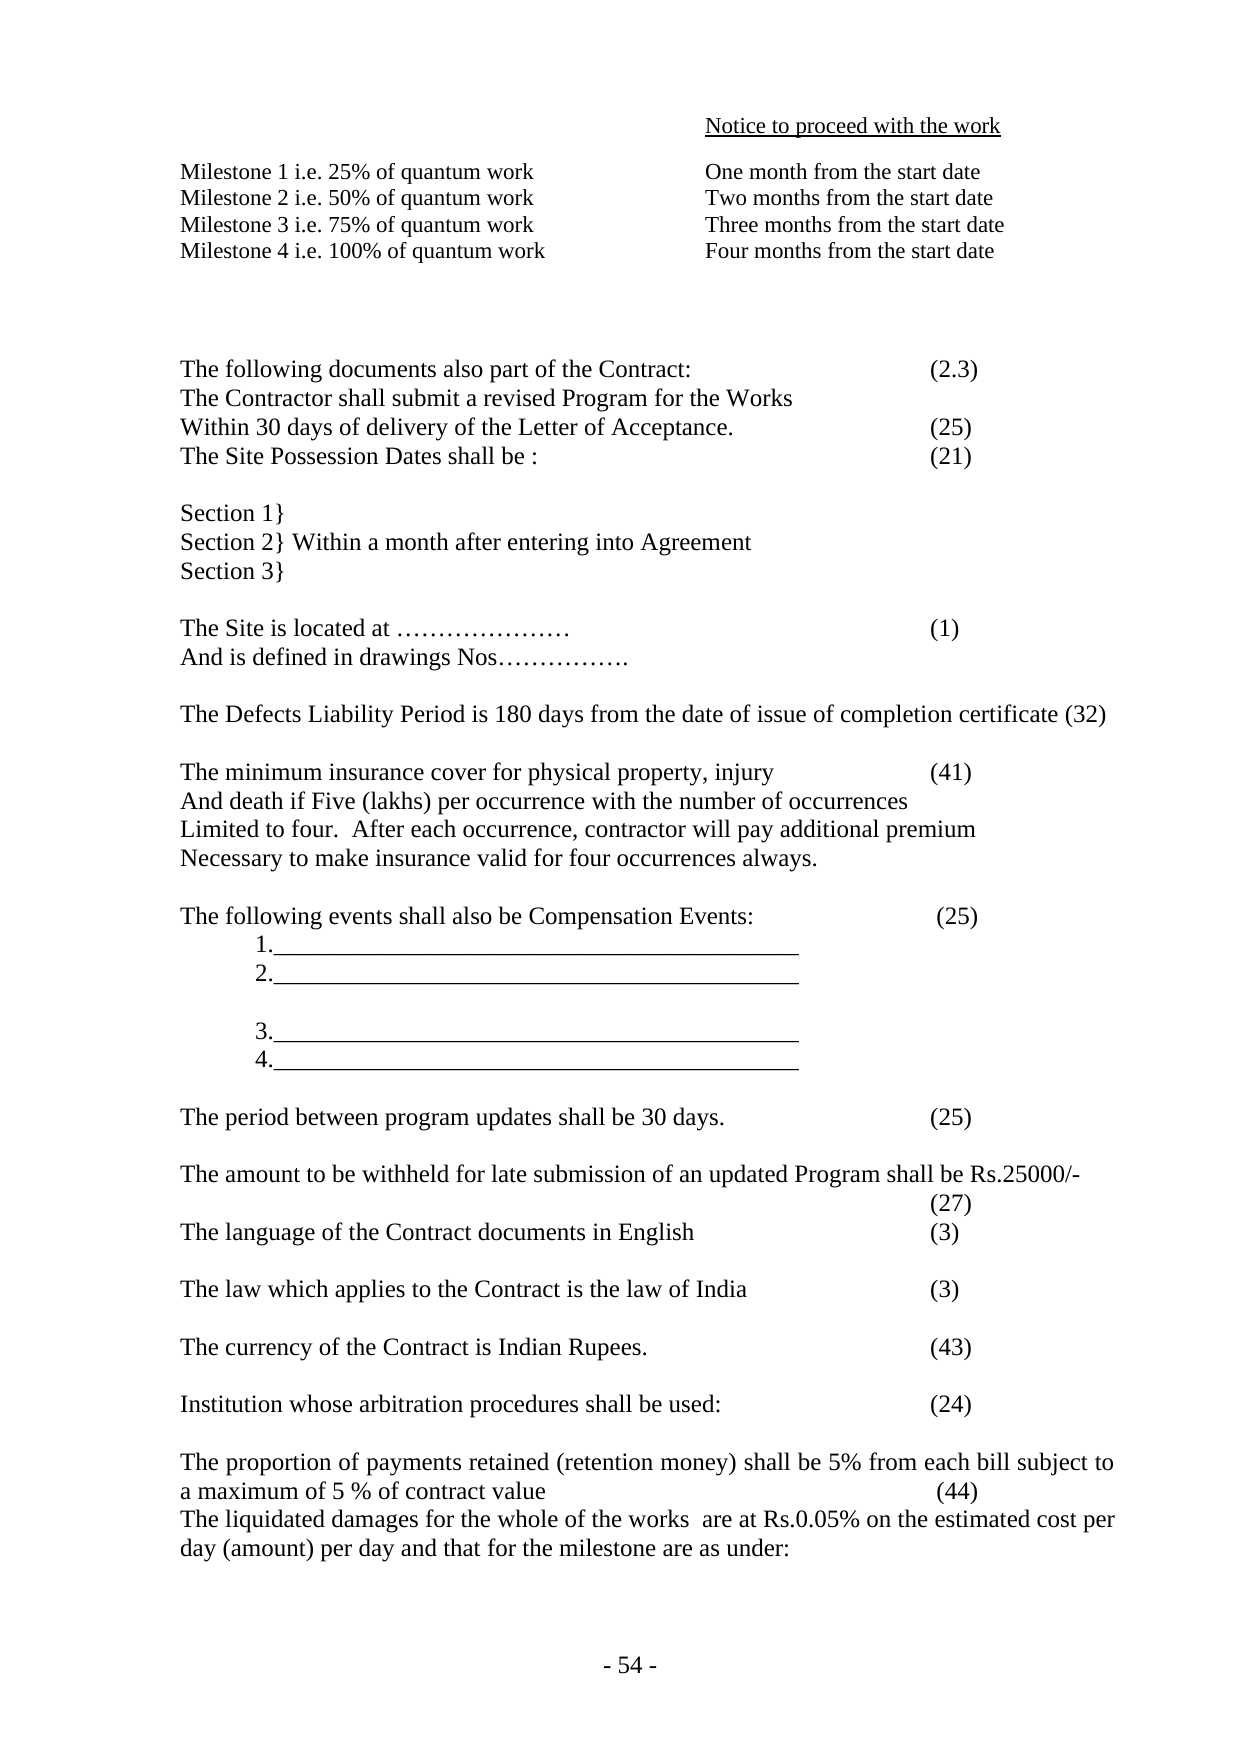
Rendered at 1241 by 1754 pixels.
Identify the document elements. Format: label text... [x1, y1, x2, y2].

text 1.__________________________________________ [180, 929, 1115, 958]
text Institution whose arbitration procedures shall be used: (24) [180, 1389, 1115, 1418]
text Within 30 days of delivery of the Letter of Acceptance. (25) [180, 412, 1115, 441]
text Section 1} [180, 498, 1115, 527]
text The period between program updates shall be 30 days. (25) [180, 1102, 1115, 1131]
text The following documents also part of the Contract: (2.3) [180, 354, 1115, 383]
text Section 2} Within a month after entering into Agreement [180, 527, 1115, 556]
text Milestone 4 i.e. 100% of quantum work Four months from the start date [180, 237, 1115, 263]
text The language of the Contract documents in English (3) [180, 1217, 1115, 1246]
text Milestone 1 i.e. 25% of quantum work One month from the start date [180, 158, 1115, 184]
text Milestone 2 i.e. 50% of quantum work Two months from the start date [180, 184, 1115, 211]
text The proportion of payments retained (retention money) shall be 5% from each bill subject to a maximum of 5 % of contract value (44) [180, 1447, 1115, 1504]
text Section 3} [180, 556, 1115, 584]
text 3.__________________________________________ [180, 1016, 1115, 1044]
text The Contractor shall submit a revised Program for the Works [180, 383, 1115, 412]
text The liquidated damages for the whole of the works are at Rs.0.05% on the estimated cost per day (amount) per day and that for the milestone are as under: [180, 1504, 1115, 1562]
text Milestone 3 i.e. 75% of quantum work Three months from the start date [180, 211, 1115, 237]
text 4.__________________________________________ [180, 1044, 1115, 1073]
text The law which applies to the Contract is the law of (3) [180, 1274, 1115, 1303]
text The currency of the Contract is Indian Rupees. (43) [180, 1332, 1115, 1361]
text Necessary to make insurance valid for four occurrences always. [180, 843, 1115, 872]
text And death if Five (lakhs) per occurrence with the number of occurrences [180, 786, 1115, 814]
text Notice to proceed with the work [180, 112, 1115, 139]
text 2.__________________________________________ [180, 958, 1115, 987]
text The Defects Liability Period is 180 days from the date of issue of completion certificate (32) [180, 699, 1115, 728]
text The following events shall also be Compensation Events: (25) [180, 901, 1115, 929]
text (27) [180, 1188, 1115, 1217]
text The Site is located at ………………… (1) [180, 613, 1115, 642]
text And is defined in drawings Nos……………. [180, 642, 1115, 671]
text Limited to four. After each occurrence, contractor will pay additional premium [180, 814, 1115, 843]
text The minimum insurance cover for physical property, injury (41) [180, 757, 1115, 786]
text The amount to be withheld for late submission of an updated Program shall be Rs.25000/- [180, 1159, 1115, 1188]
text The Site Possession Dates shall be : (21) [180, 441, 1115, 469]
